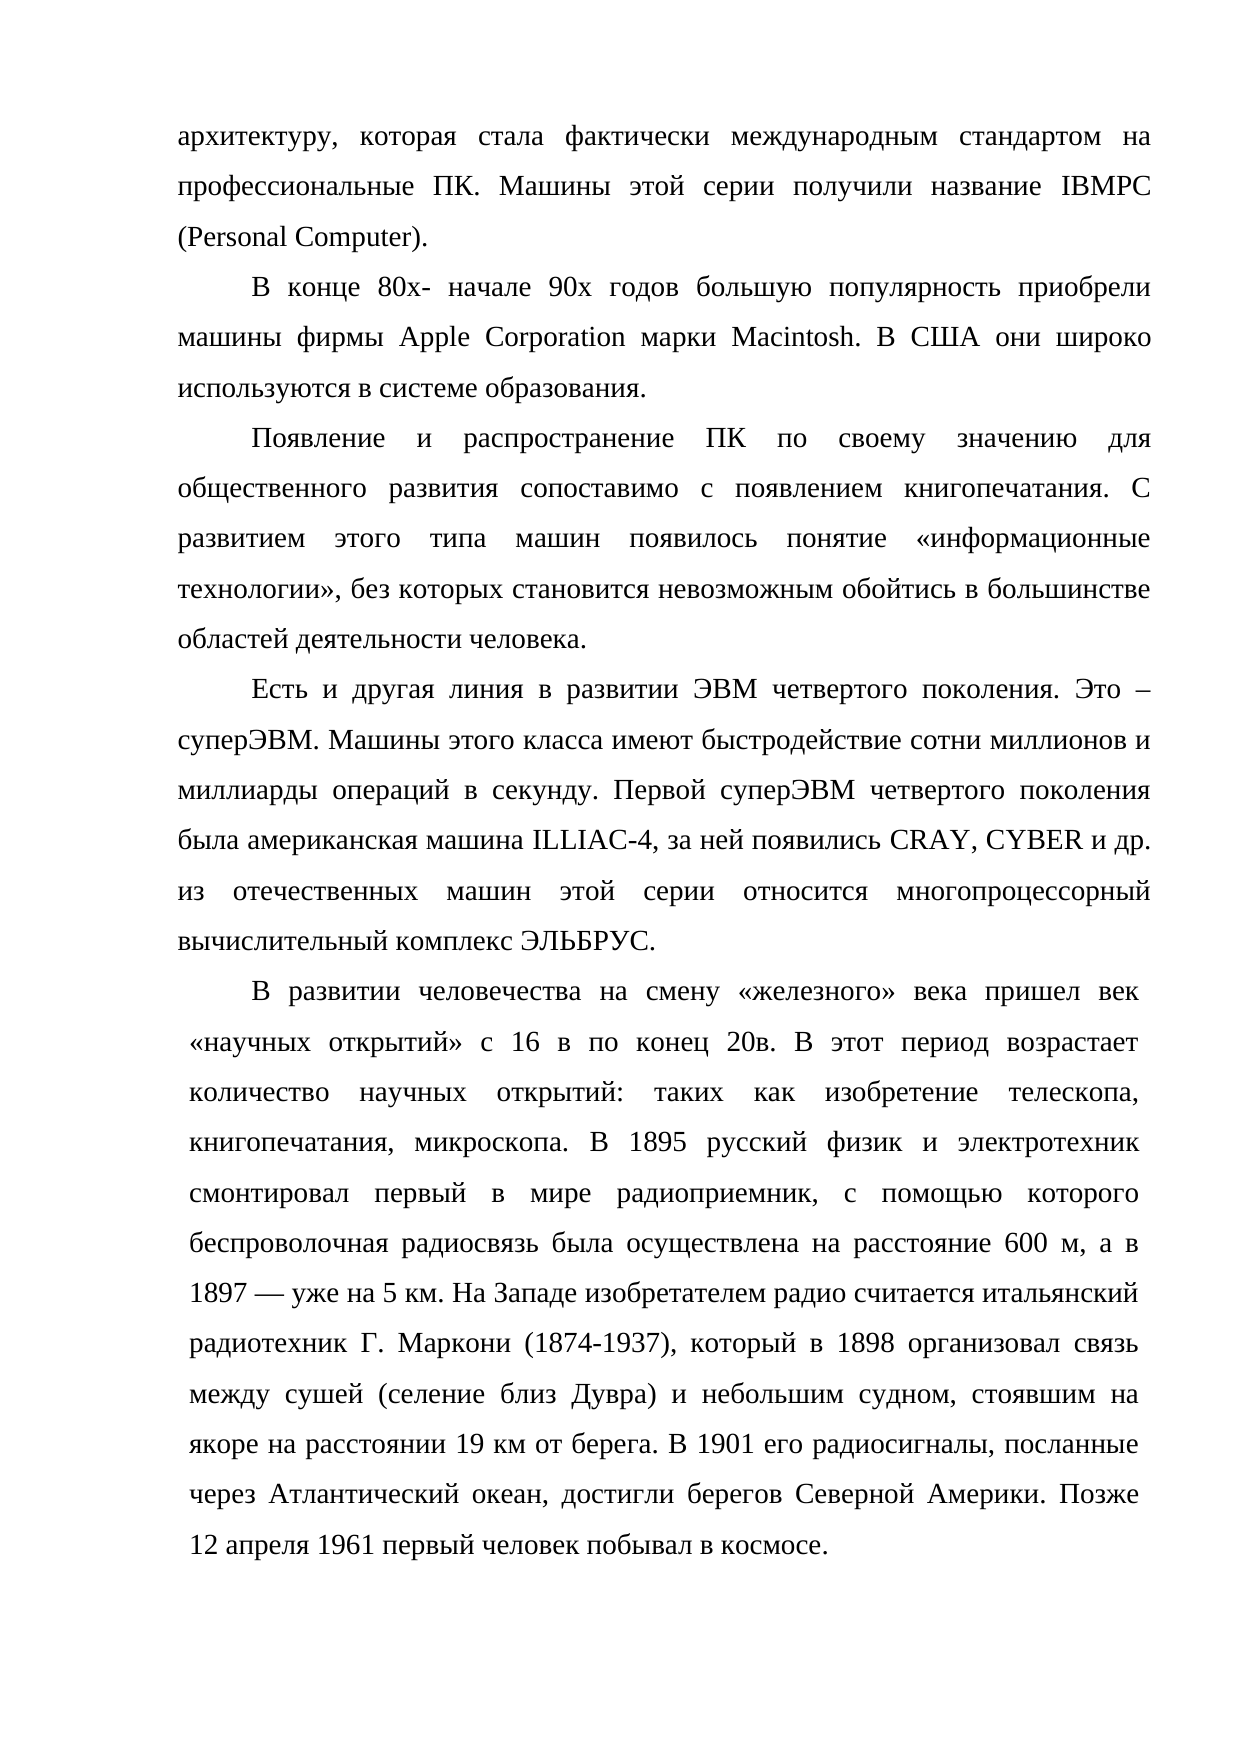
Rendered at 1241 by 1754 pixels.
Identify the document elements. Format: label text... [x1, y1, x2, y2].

text Есть и другая линия в развитии ЭВМ четвертого поколения. Это – суперЭВМ. Машины этого класса имеют быстродействие сотни миллионов и миллиарды операций в секунду. Первой суперЭВМ четвертого поколения была американская машина ILLIAC-4, за ней появились CRAY, CYBER и др. из отечественных машин этой серии относится многопроцессорный вычислительный комплекс ЭЛЬБРУС. [177, 672, 1152, 957]
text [177, 118, 1152, 252]
text Появление и распространение ПК по своему значению для общественного развития сопоставимо с появлением книгопечатания. С развитием этого типа машин появилось понятие «информационные технологии», без которых становится невозможным обойтись в большинстве областей деятельности человека. [177, 420, 1152, 655]
text В конце 80х- начале 90х годов большую популярность приобрели машины фирмы Apple Corporation марки Macintosh. В США они широко используются в системе образования. [177, 269, 1152, 403]
text В развитии человечества на смену «железного» века пришел век «научных открытий» с 16 в по конец 20в. В этот период возрастает количество научных открытий: таких как изобретение телескопа, книгопечатания, микроскопа. В 1895 русский физик и электротехник смонтировал первый в мире радиоприемник, с помощью которого беспроволочная радиосвязь была осуществлена на расстояние 600 м, а в 1897 — уже на 5 км. На Западе изобретателем радио считается итальянский радиотехник Г. Маркони (1874-1937), который в 1898 организовал связь между сушей (селение близ Дувра) и небольшим судном, стоявшим на якоре на расстоянии 19 км от берега. В 1901 его радиосигналы, посланные через Атлантический океан, достигли берегов Северной Америки. Позже 12 апреля 1961 первый человек побывал в космосе. [189, 973, 1140, 1560]
